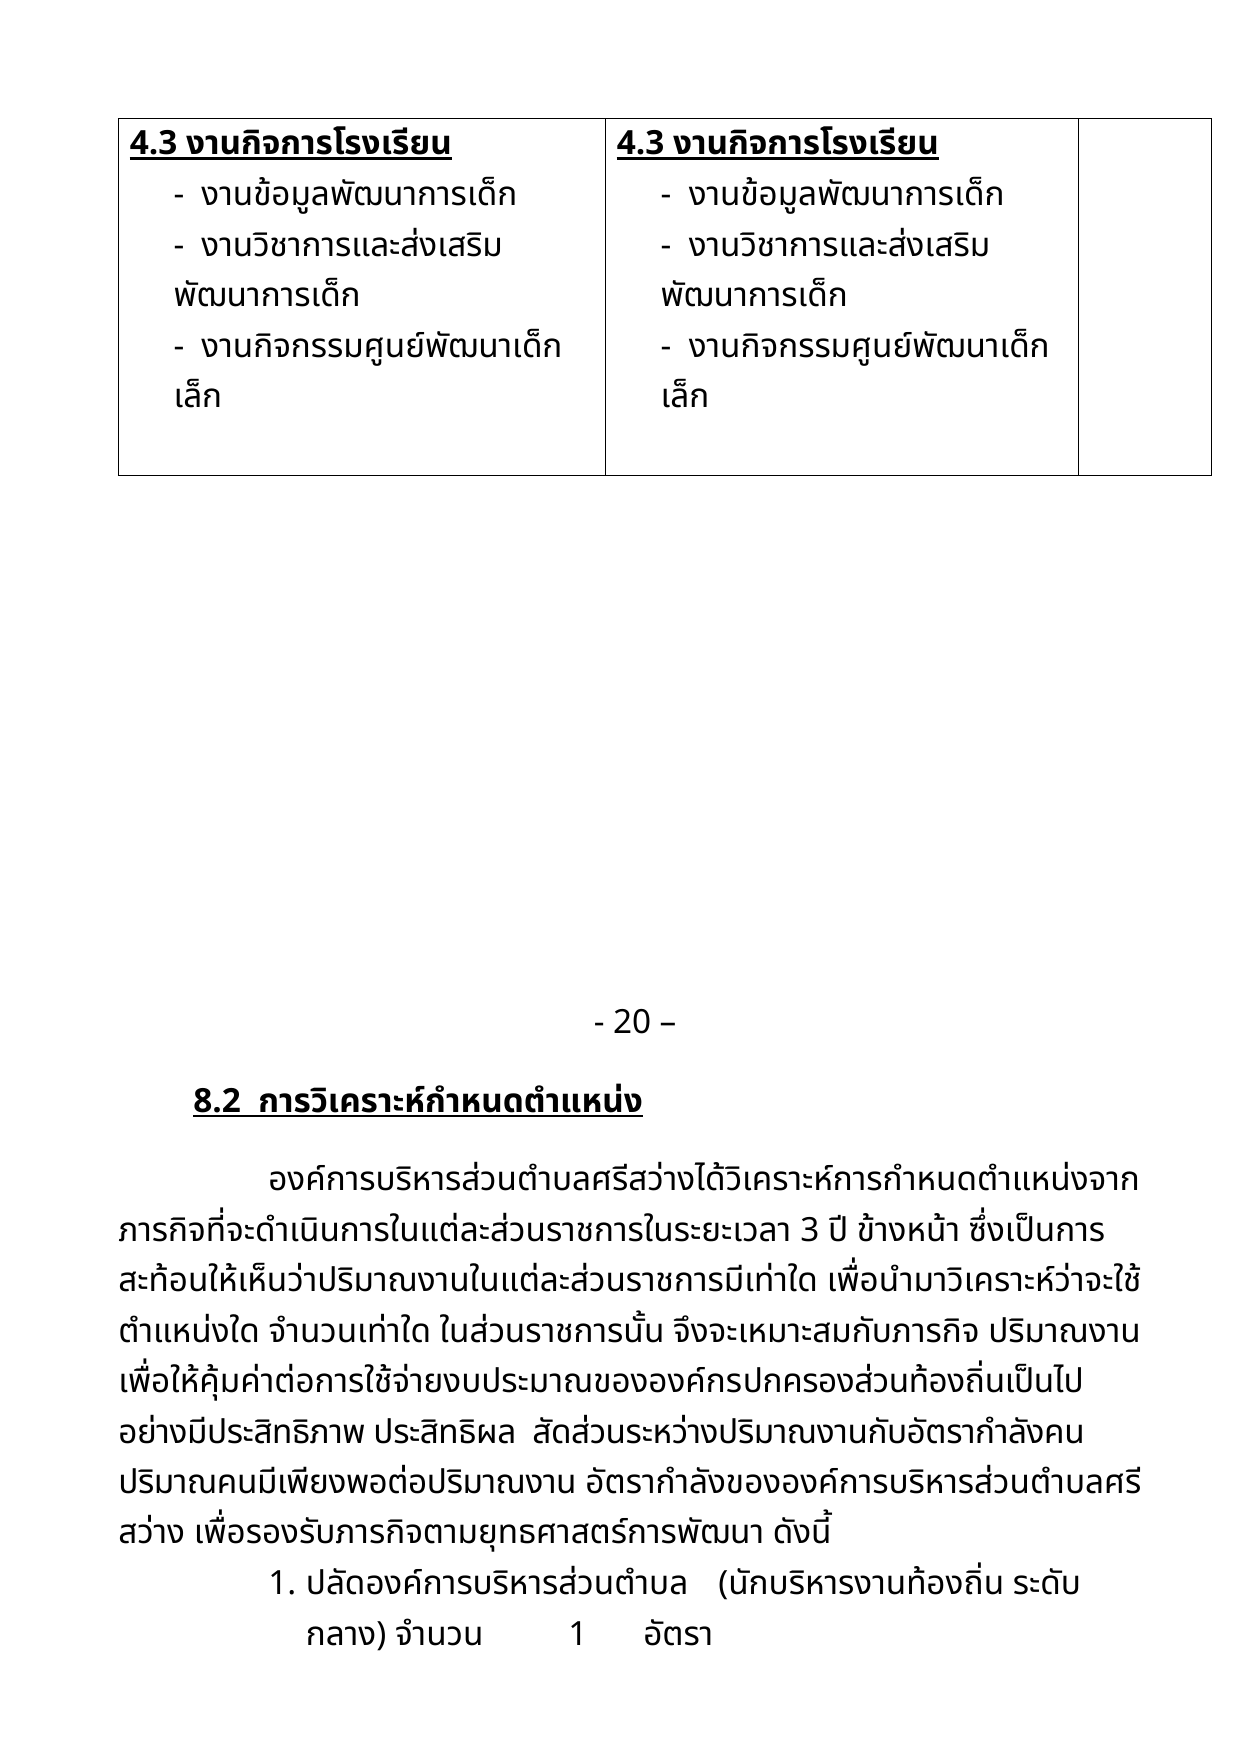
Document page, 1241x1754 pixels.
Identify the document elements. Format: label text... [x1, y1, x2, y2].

list ปลัดองค์การบริหารส่วนตำบล (นักบริหารงานท้องถิ่น ระดับกลาง) จำนวน 1 อัตรา [268, 1559, 1152, 1660]
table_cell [119, 119, 605, 475]
table_cell [1079, 119, 1211, 475]
text - 20 – [118, 998, 1152, 1043]
text องค์การบริหารส่วนตำบลศรีสว่างได้วิเคราะห์การกำหนดตำแหน่งจากภารกิจที่จะดำเนินการในแต่ละส่วนราชการในระยะเวลา 3 ปี ข้างหน้า ซึ่งเป็นการสะท้อนให้เห็นว่าปริมาณงานในแต่ละส่วนราชการมีเท่าใด เพื่อนำมาวิเคราะห์ว่าจะใช้ตำแหน่งใด จำนวนเท่าใด ในส่วนราชการนั้น จึงจะเหมาะสมกับภารกิจ ปริมาณงาน เพื่อให้คุ้มค่าต่อการใช้จ่ายงบประมาณขององค์กรปกครองส่วนท้องถิ่นเป็นไปอย่างมีประสิทธิภาพ ประสิทธิผล สัดส่วนระหว่างปริมาณงานกับอัตรากำลังคน ปริมาณคนมีเพียงพอต่อปริมาณงาน อัตรากำลังขององค์การบริหารส่วนตำบลศรีสว่าง เพื่อรองรับภารกิจตามยุทธศาสตร์การพัฒนา ดังนี้ [118, 1155, 1152, 1559]
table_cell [606, 119, 1078, 475]
text 8.2 การวิเคราะห์กำหนดตำแหน่ง [193, 1076, 1152, 1127]
